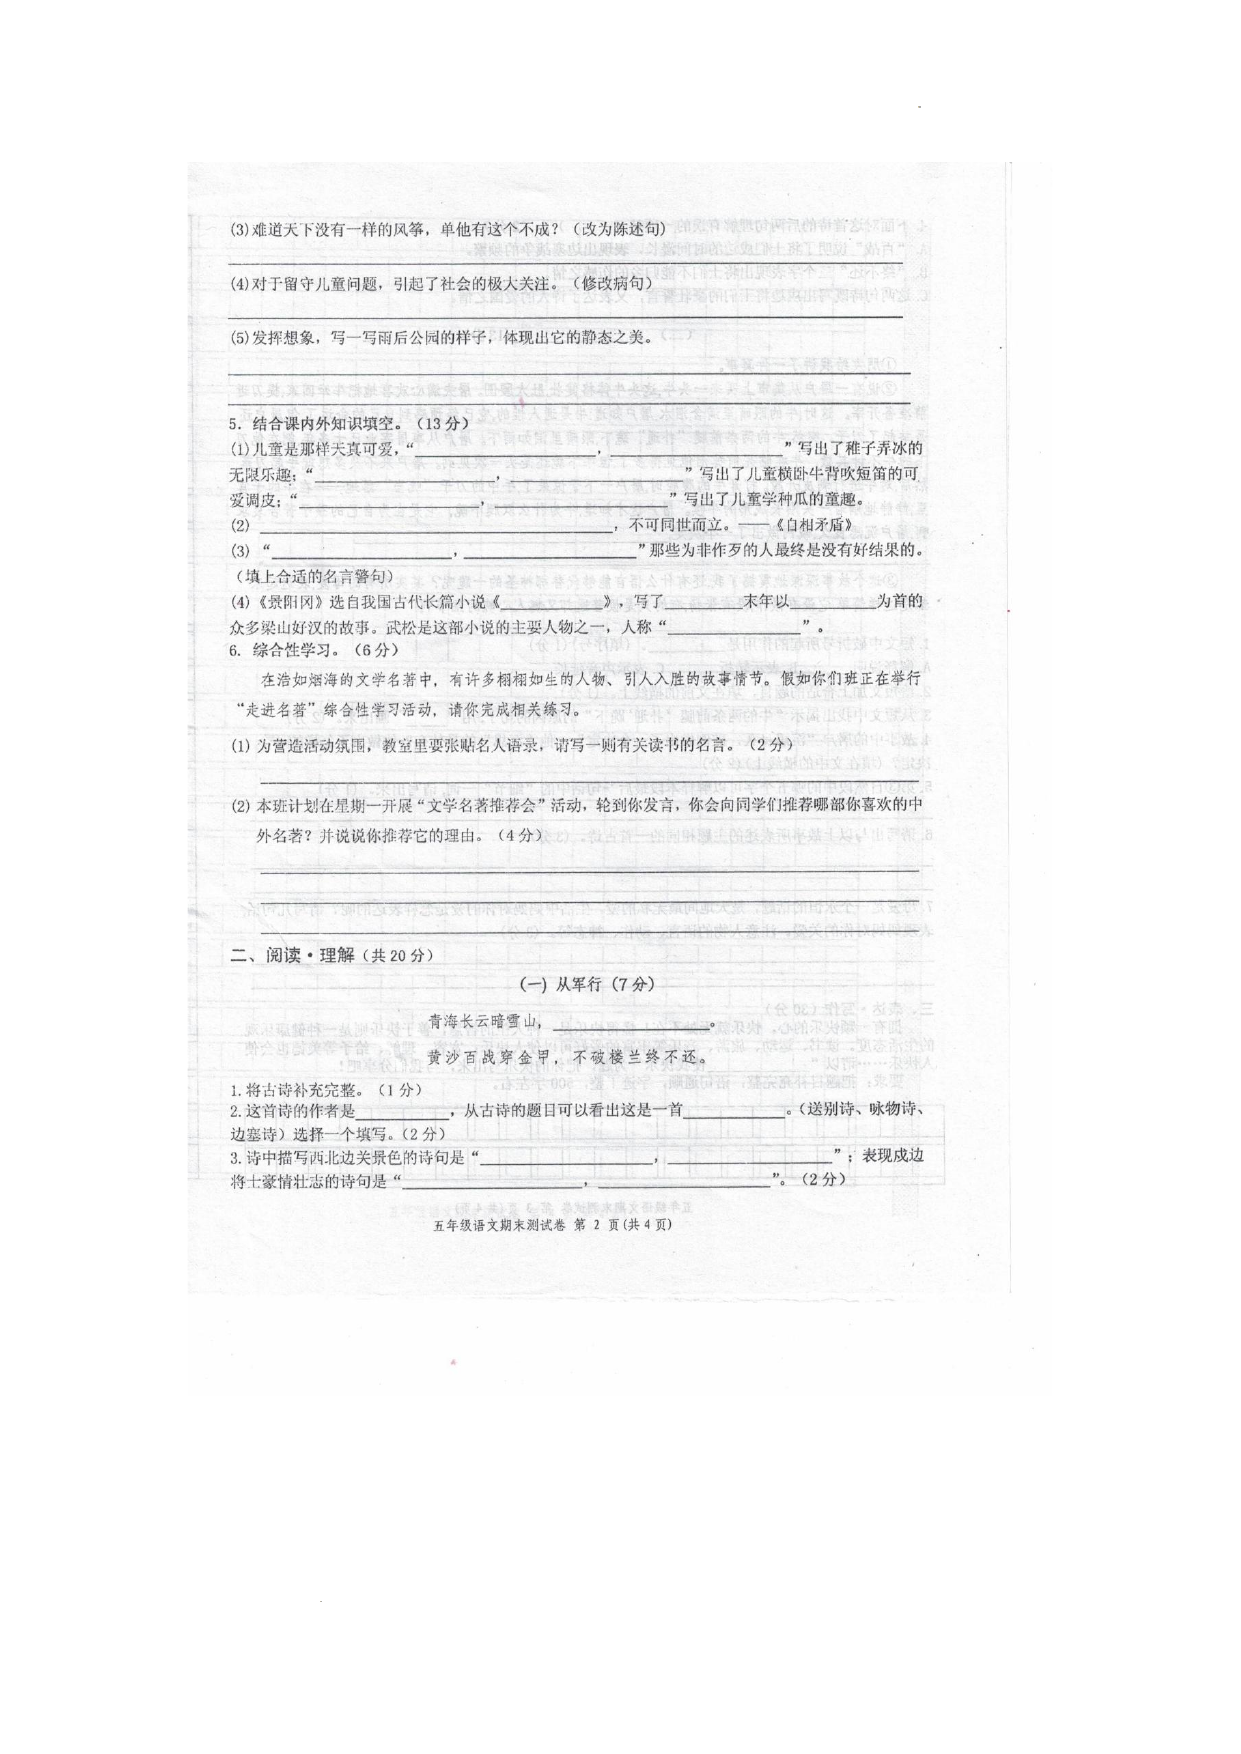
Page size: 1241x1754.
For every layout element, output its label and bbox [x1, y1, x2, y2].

picture [187, 162, 1053, 1396]
